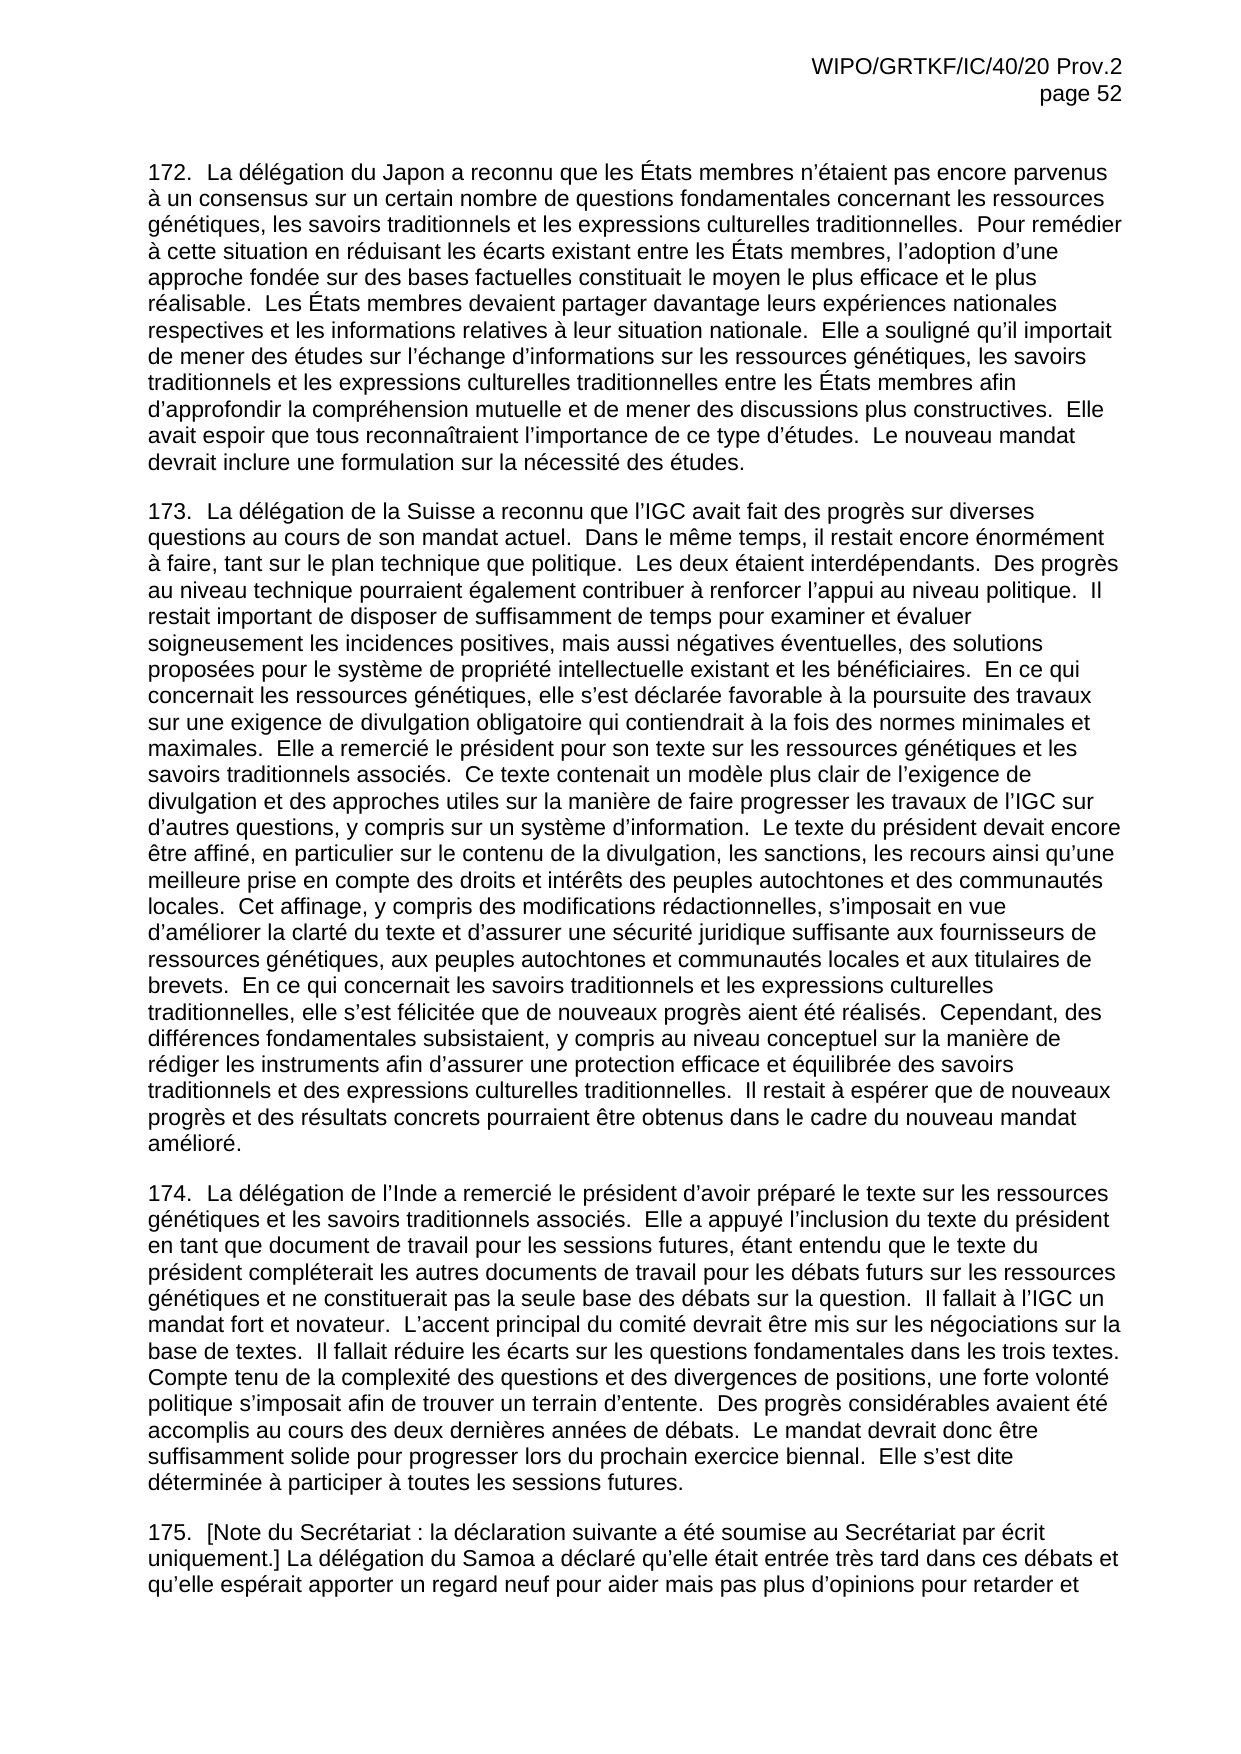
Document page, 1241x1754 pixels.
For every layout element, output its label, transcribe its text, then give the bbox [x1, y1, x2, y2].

text La délégation de la Suisse a reconnu que l’IGC avait fait des progrès sur diverses questions au cours de son mandat actuel. Dans le même temps, il restait encore énormément à faire, tant sur le plan technique que politique. Les deux étaient interdépendants. Des progrès au niveau technique pourraient également contribuer à renforcer l’appui au niveau politique. Il restait important de disposer de suffisamment de temps pour examiner et évaluer soigneusement les incidences positives, mais aussi négatives éventuelles, des solutions proposées pour le système de propriété intellectuelle existant et les bénéficiaires. En ce qui concernait les ressources génétiques, elle s’est déclarée favorable à la poursuite des travaux sur une exigence de divulgation obligatoire qui contiendrait à la fois des normes minimales et maximales. Elle a remercié le président pour son texte sur les ressources génétiques et les savoirs traditionnels associés. Ce texte contenait un modèle plus clair de l’exigence de divulgation et des approches utiles sur la manière de faire progresser les travaux de l’IGC sur d’autres questions, y compris sur un système d’information. Le texte du président devait encore être affiné, en particulier sur le contenu de la divulgation, les sanctions, les recours ainsi qu’une meilleure prise en compte des droits et intérêts des peuples autochtones et des communautés locales. Cet affinage, y compris des modifications rédactionnelles, s’imposait en vue d’améliorer la clarté du texte et d’assurer une sécurité juridique suffisante aux fournisseurs de ressources génétiques, aux peuples autochtones et communautés locales et aux titulaires de brevets. En ce qui concernait les savoirs traditionnels et les expressions culturelles traditionnelles, elle s’est félicitée que de nouveaux progrès aient été réalisés. Cependant, des différences fondamentales subsistaient, y compris au niveau conceptuel sur la manière de rédiger les instruments afin d’assurer une protection efficace et équilibrée des savoirs traditionnels et des expressions culturelles traditionnelles. Il restait à espérer que de nouveaux progrès et des résultats concrets pourraient être obtenus dans le cadre du nouveau mandat amélioré. [148, 498, 1122, 1157]
text La délégation du Japon a reconnu que les États membres n’étaient pas encore parvenus à un consensus sur un certain nombre de questions fondamentales concernant les ressources génétiques, les savoirs traditionnels et les expressions culturelles traditionnelles. Pour remédier à cette situation en réduisant les écarts existant entre les États membres, l’adoption d’une approche fondée sur des bases factuelles constituait le moyen le plus efficace et le plus réalisable. Les États membres devaient partager davantage leurs expériences nationales respectives et les informations relatives à leur situation nationale. Elle a souligné qu’il importait de mener des études sur l’échange d’informations sur les ressources génétiques, les savoirs traditionnels et les expressions culturelles traditionnelles entre les États membres afin d’approfondir la compréhension mutuelle et de mener des discussions plus constructives. Elle avait espoir que tous reconnaîtraient l’importance de ce type d’études. Le nouveau mandat devrait inclure une formulation sur la nécessité des études. [148, 158, 1122, 475]
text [148, 1519, 1122, 1598]
text La délégation de l’Inde a remercié le président d’avoir préparé le texte sur les ressources génétiques et les savoirs traditionnels associés. Elle a appuyé l’inclusion du texte du président en tant que document de travail pour les sessions futures, étant entendu que le texte du président compléterait les autres documents de travail pour les débats futurs sur les ressources génétiques et ne constituerait pas la seule base des débats sur la question. Il fallait à l’IGC un mandat fort et novateur. L’accent principal du comité devrait être mis sur les négociations sur la base de textes. Il fallait réduire les écarts sur les questions fondamentales dans les trois textes. Compte tenu de la complexité des questions et des divergences de positions, une forte volonté politique s’imposait afin de trouver un terrain d’entente. Des progrès considérables avaient été accomplis au cours des deux dernières années de débats. Le mandat devrait donc être suffisamment solide pour progresser lors du prochain exercice biennal. Elle s’est dite déterminée à participer à toutes les sessions futures. [148, 1179, 1122, 1496]
